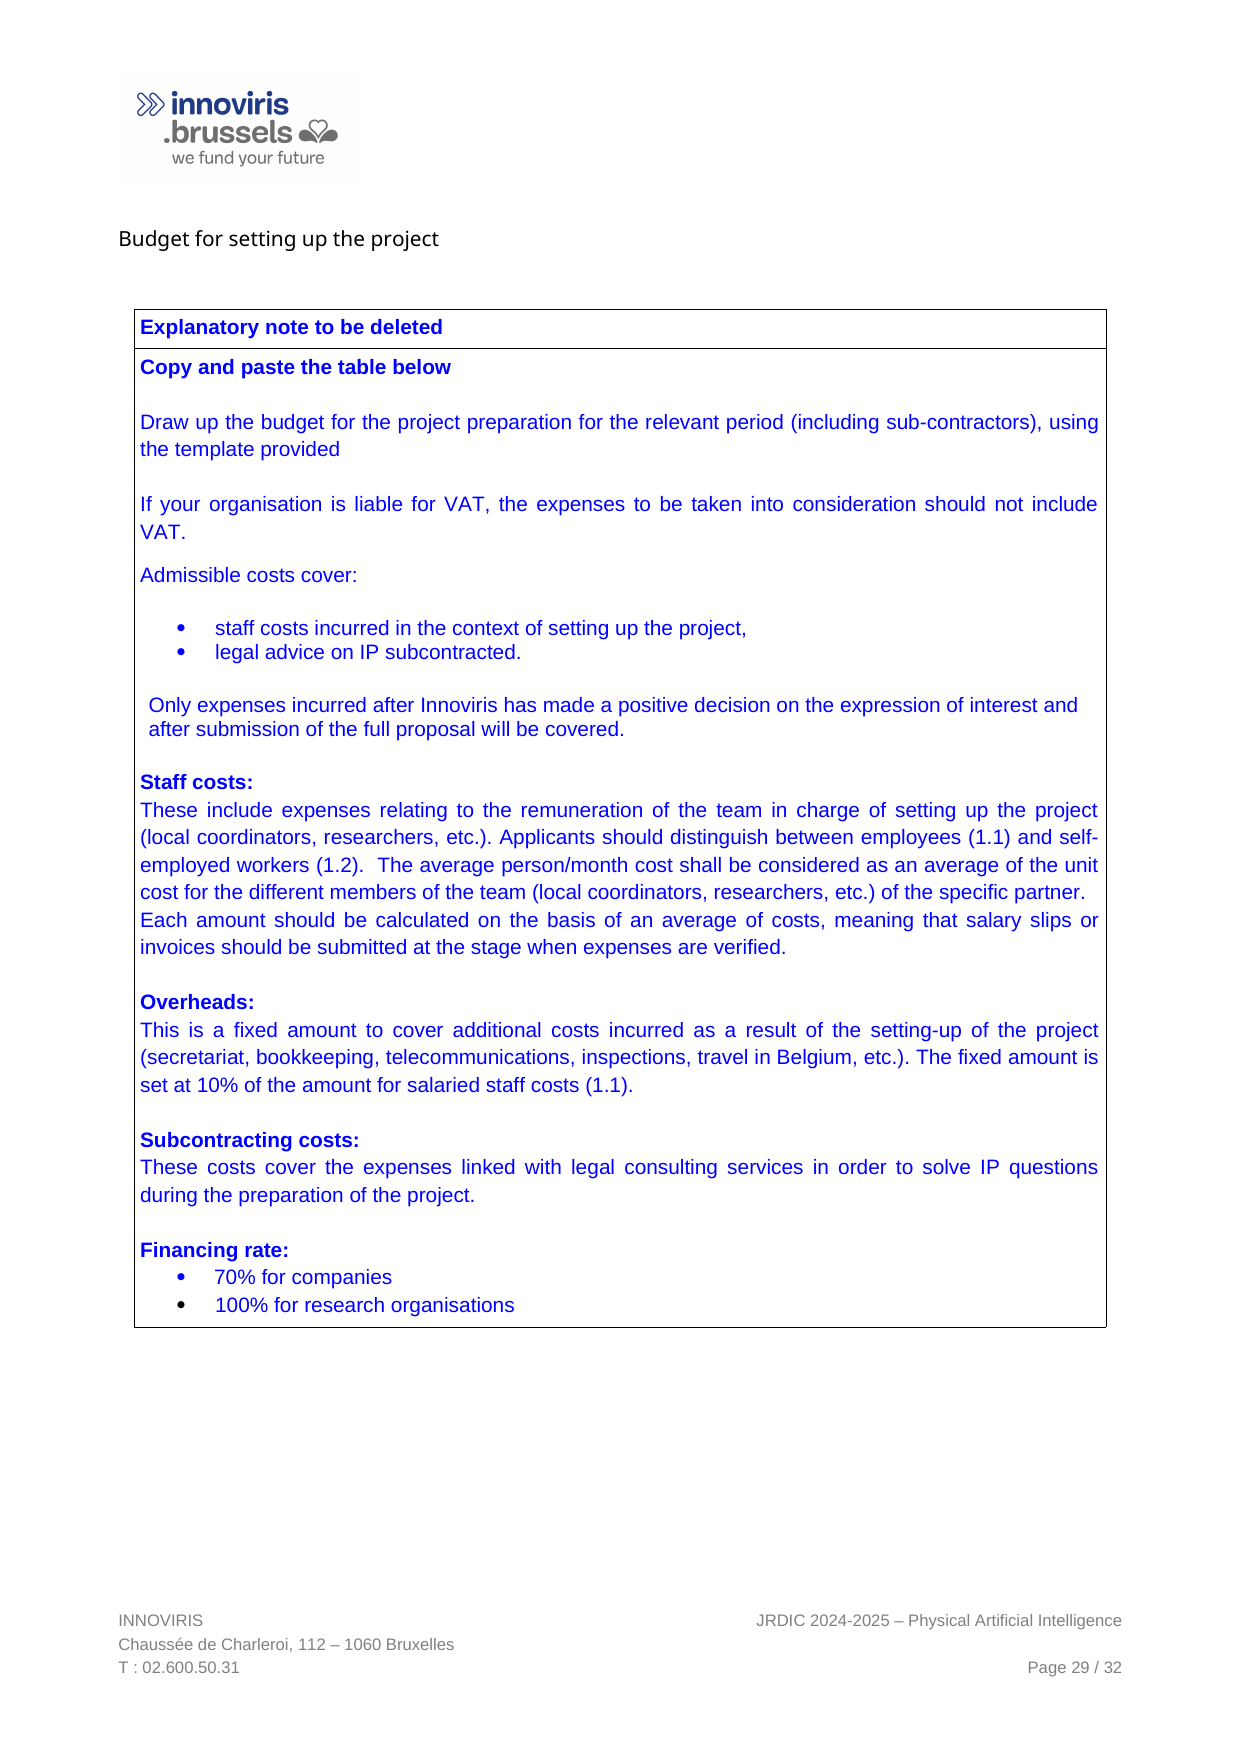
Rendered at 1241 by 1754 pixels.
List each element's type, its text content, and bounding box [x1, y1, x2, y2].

text Budget for setting up the project [118, 224, 1123, 252]
table_header Explanatory note to be deleted [135, 310, 1106, 348]
picture [118, 69, 363, 184]
table_cell Copy and paste the table below Draw up the budget for the project preparation for the relevant period (including sub-contractors), using the template provided If your organisation is liable for VAT, the expenses to be taken into consideration should not include VAT. Admissible costs cover: staff costs incurred in the context of setting up the project, legal advice on IP subcontracted. Only expenses incurred after Innoviris has made a positive decision on the expression of interest and after submission of the full proposal will be covered. Staff costs: These include expenses relating to the remuneration of the team in charge of setting up the project (local coordinators, researchers, etc.). Applicants should distinguish between employees (1.1) and self-employed workers (1.2). The average person/month cost shall be considered as an average of the unit cost for the different members of the team (local coordinators, researchers, etc.) of the specific partner. Each amount should be calculated on the basis of an average of costs, meaning that salary slips or invoices should be submitted at the stage when expenses are verified. Overheads: This is a fixed amount to cover additional costs incurred as a result of the setting-up of the project (secretariat, bookkeeping, telecommunications, inspections, travel in Belgium, etc.). The fixed amount is set at 10% of the amount for salaried staff costs (1.1). Subcontracting costs: These costs cover the expenses linked with legal consulting services in order to solve IP questions during the preparation of the project. Financing rate: 70% for companies 100% for research organisations [135, 349, 1106, 1326]
